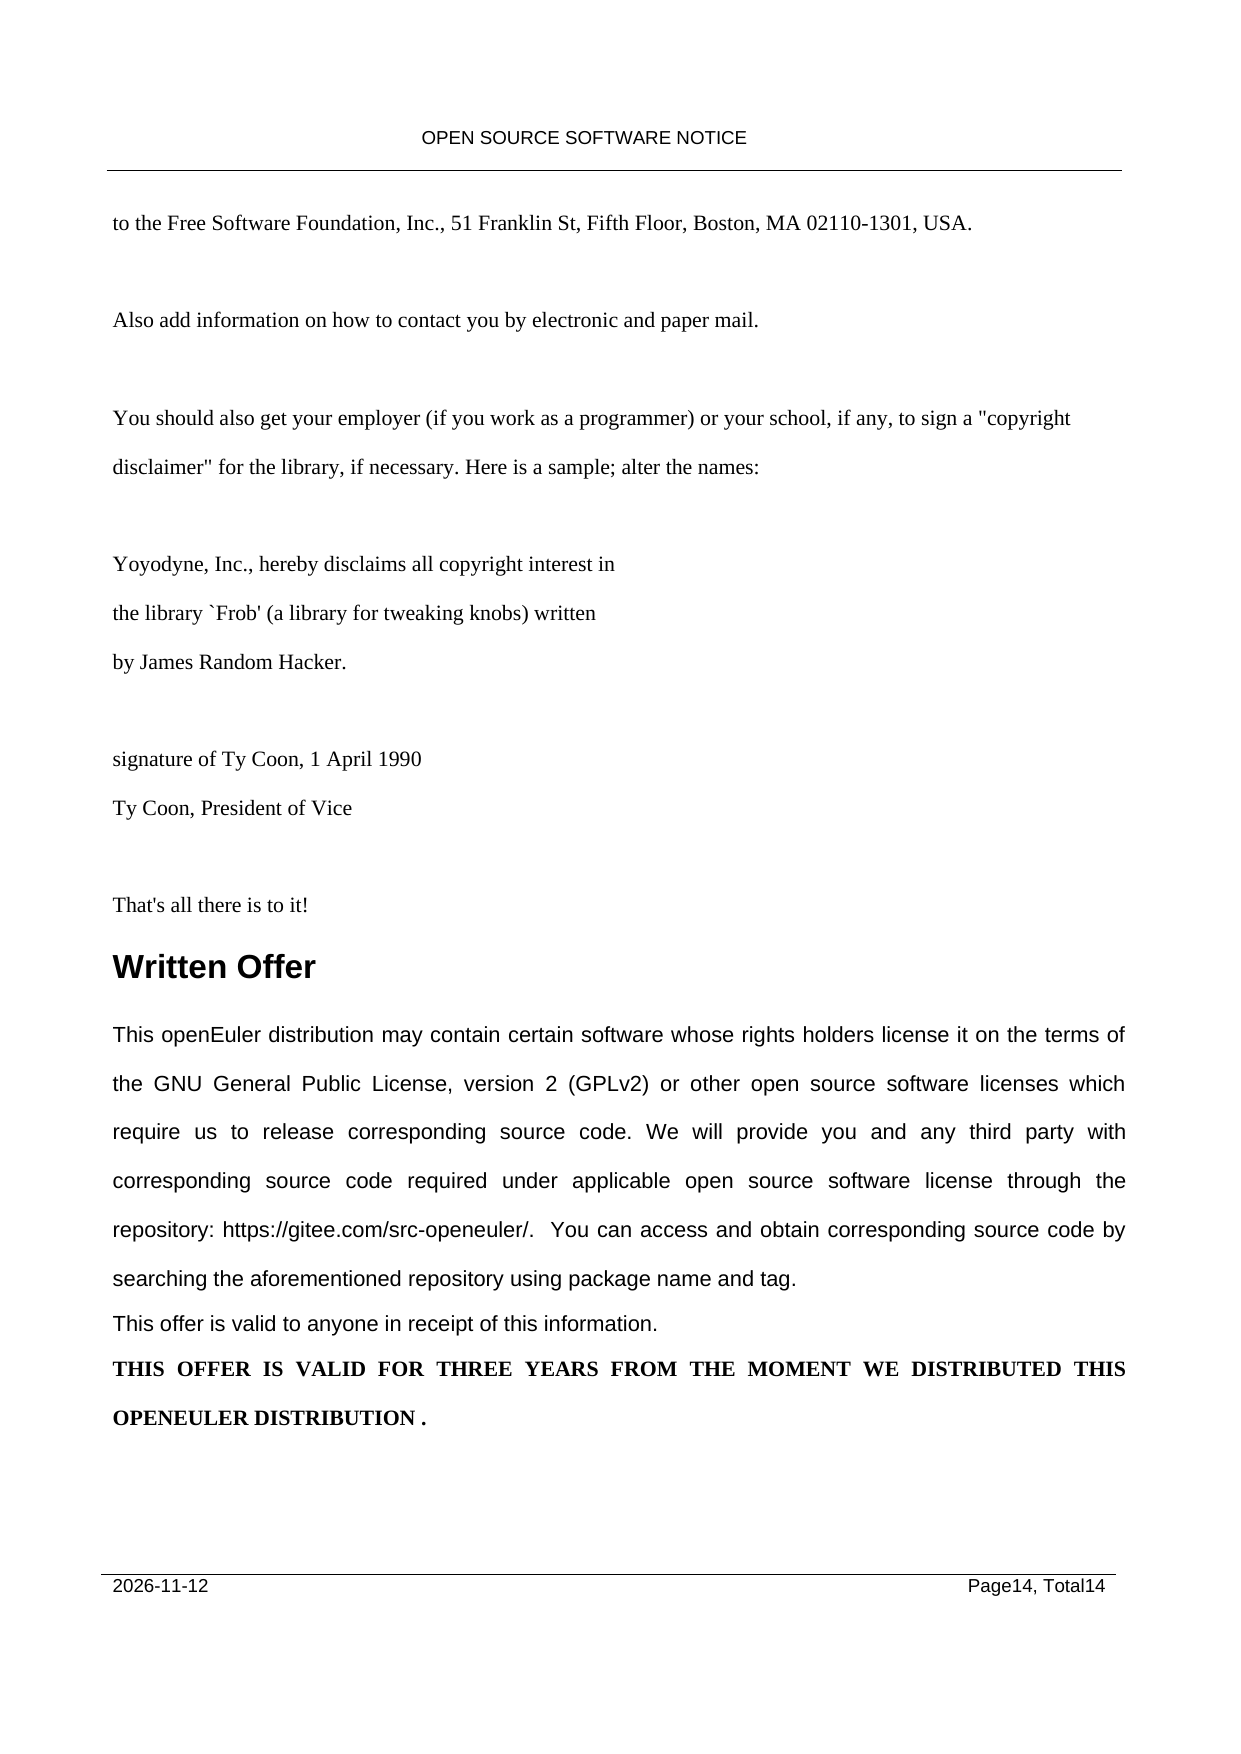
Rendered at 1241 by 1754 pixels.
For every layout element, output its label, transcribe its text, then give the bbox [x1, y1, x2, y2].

text THIS OFFER IS VALID FOR THREE YEARS FROM THE MOMENT WE DISTRIBUTED THIS OPENEULER DISTRIBUTION . [112, 1352, 1128, 1433]
text This offer is valid to anyone in receipt of this information. [112, 1307, 1128, 1339]
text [112, 206, 1128, 921]
text This openEuler distribution may contain certain software whose rights holders license it on the terms of the GNU General Public License, version 2 (GPLv2) or other open source software licenses which require us to release corresponding source code. We will provide you and any third party with corresponding source code required under applicable open source software license through the repository: https://gitee.com/src-openeuler/. You can access and obtain corresponding source code by searching the aforementioned repository using package name and tag. [112, 1018, 1128, 1294]
text Written Offer [112, 934, 1128, 999]
